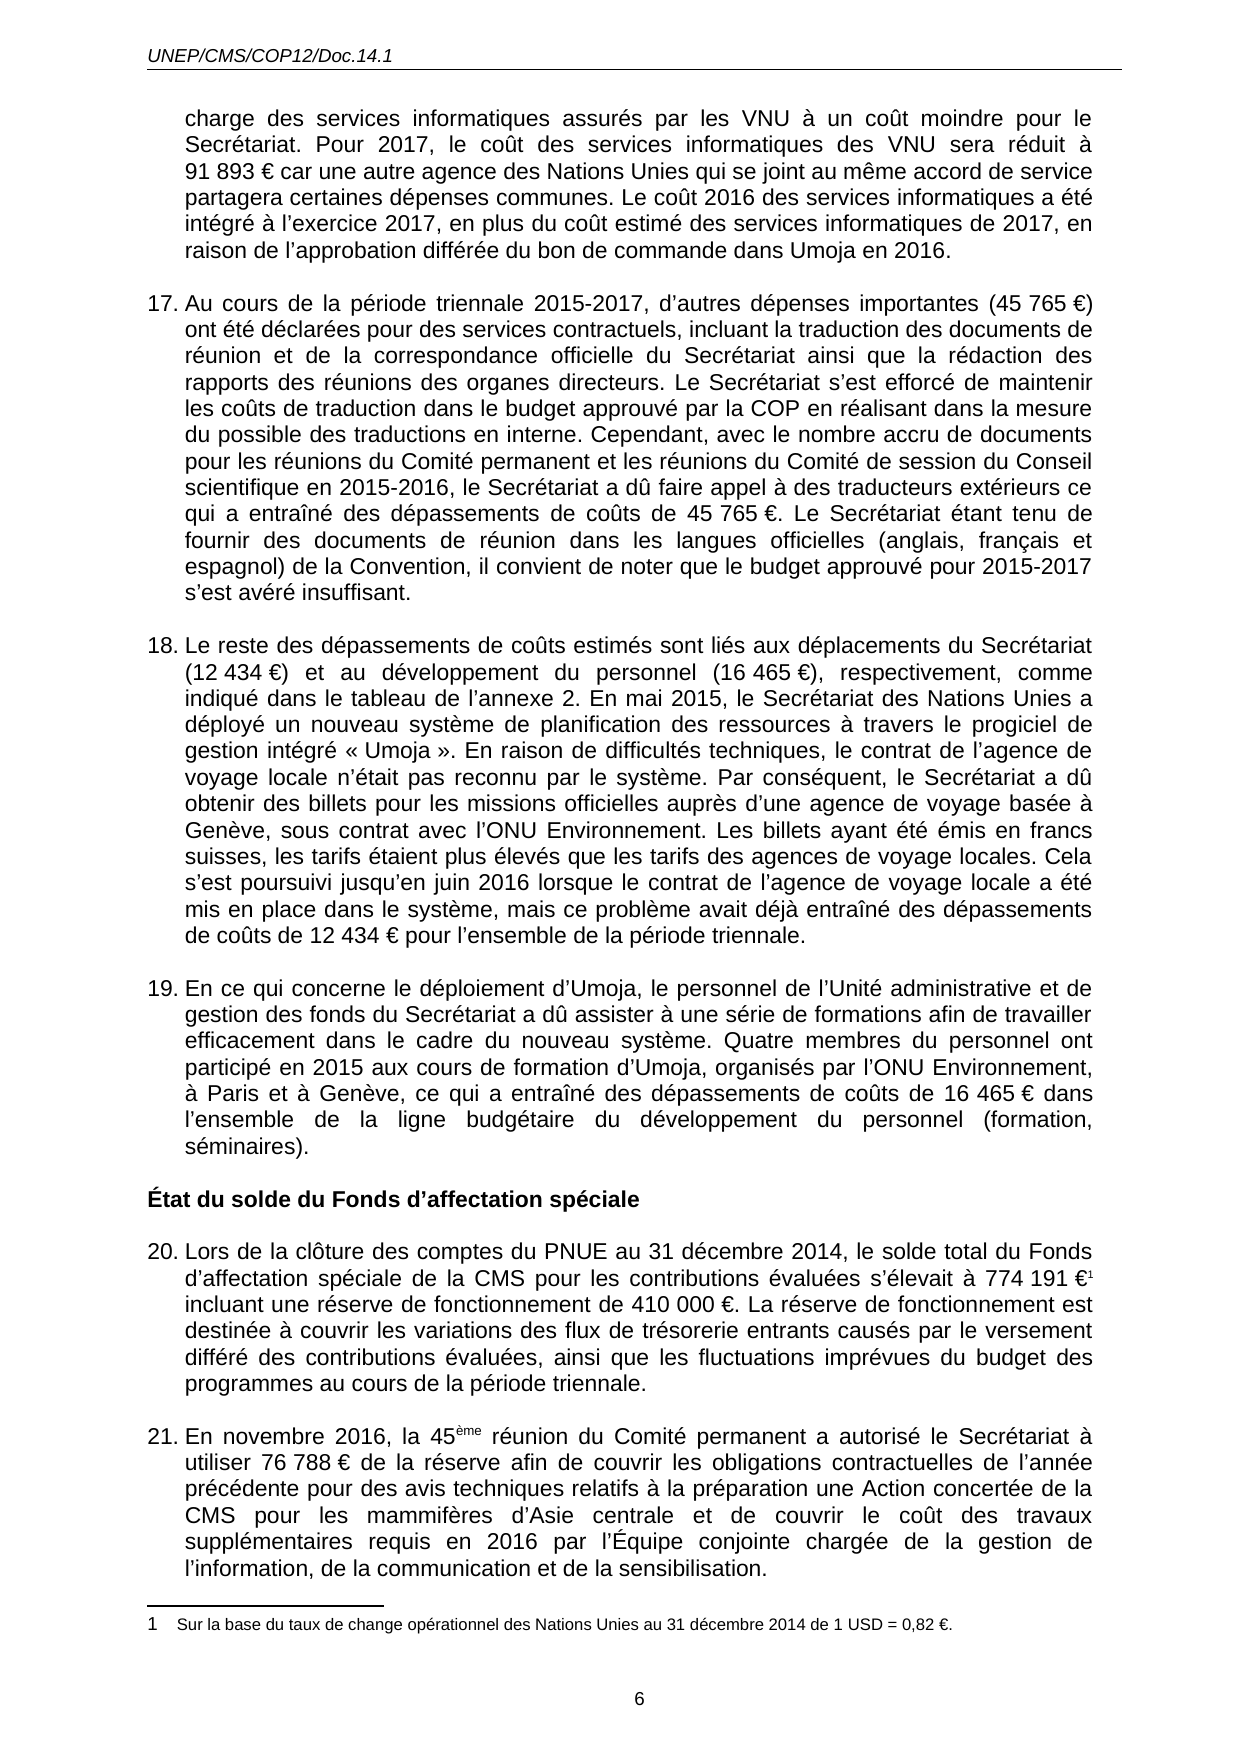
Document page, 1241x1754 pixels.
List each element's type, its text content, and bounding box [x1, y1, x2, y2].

list Au cours de la période triennale 2015-2017, d’autres dépenses importantes (45 765 €) ont été déclarées pour des services contractuels, incluant la traduction des documents de réunion et de la correspondance officielle du Secrétariat ainsi que la rédaction des rapports des réunions des organes directeurs. Le Secrétariat s’est efforcé de maintenir les coûts de traduction dans le budget approuvé par la COP en réalisant dans la mesure du possible des traductions en interne. Cependant, avec le nombre accru de documents pour les réunions du Comité permanent et les réunions du Comité de session du Conseil scientifique en 2015-2016, le Secrétariat a dû faire appel à des traducteurs extérieurs ce qui a entraîné des dépassements de coûts de 45 765 €. Le Secrétariat étant tenu de fournir des documents de réunion dans les langues officielles (anglais, français et espagnol) de la Convention, il convient de noter que le budget approuvé pour 2015-2017 s’est avéré insuffisant. [147, 289, 1093, 606]
list Lors de la clôture des comptes du PNUE au 31 décembre 2014, le solde total du Fonds d’affectation spéciale de la CMS pour les contributions évaluées s’élevait à 774 191 € incluant une réserve de fonctionnement de 410 000 €. La réserve de fonctionnement est destinée à couvrir les variations des flux de trésorerie entrants causés par le versement différé des contributions évaluées, ainsi que les fluctuations imprévues du budget des programmes au cours de la période triennale. [147, 1238, 1093, 1396]
list En novembre 2016, la 45ème réunion du Comité permanent a autorisé le Secrétariat à utiliser 76 788 € de la réserve afin de couvrir les obligations contractuelles de l’année précédente pour des avis techniques relatifs à la préparation une Action concertée de la CMS pour les mammifères d’Asie centrale et de couvrir le coût des travaux supplémentaires requis en 2016 par l’Équipe conjointe chargée de la gestion de l’information, de la communication et de la sensibilisation. [147, 1423, 1093, 1581]
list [147, 105, 1093, 263]
list Le reste des dépassements de coûts estimés sont liés aux déplacements du Secrétariat (12 434 €) et au développement du personnel (16 465 €), respectivement, comme indiqué dans le tableau de l’annexe 2. En mai 2015, le Secrétariat des Nations Unies a déployé un nouveau système de planification des ressources à travers le progiciel de gestion intégré « Umoja ». En raison de difficultés techniques, le contrat de l’agence de voyage locale n’était pas reconnu par le système. Par conséquent, le Secrétariat a dû obtenir des billets pour les missions officielles auprès d’une agence de voyage basée à Genève, sous contrat avec l’ONU Environnement. Les billets ayant été émis en francs suisses, les tarifs étaient plus élevés que les tarifs des agences de voyage locales. Cela s’est poursuivi jusqu’en juin 2016 lorsque le contrat de l’agence de voyage locale a été mis en place dans le système, mais ce problème avait déjà entraîné des dépassements de coûts de 12 434 € pour l’ensemble de la période triennale. [147, 632, 1093, 948]
text État du solde du Fonds d’affectation spéciale [147, 1186, 1093, 1212]
list En ce qui concerne le déploiement d’Umoja, le personnel de l’Unité administrative et de gestion des fonds du Secrétariat a dû assister à une série de formations afin de travailler efficacement dans le cadre du nouveau système. Quatre membres du personnel ont participé en 2015 aux cours de formation d’Umoja, organisés par l’ONU Environnement, à Paris et à Genève, ce qui a entraîné des dépassements de coûts de 16 465 € dans l’ensemble de la ligne budgétaire du développement du personnel (formation, séminaires). [147, 975, 1093, 1159]
